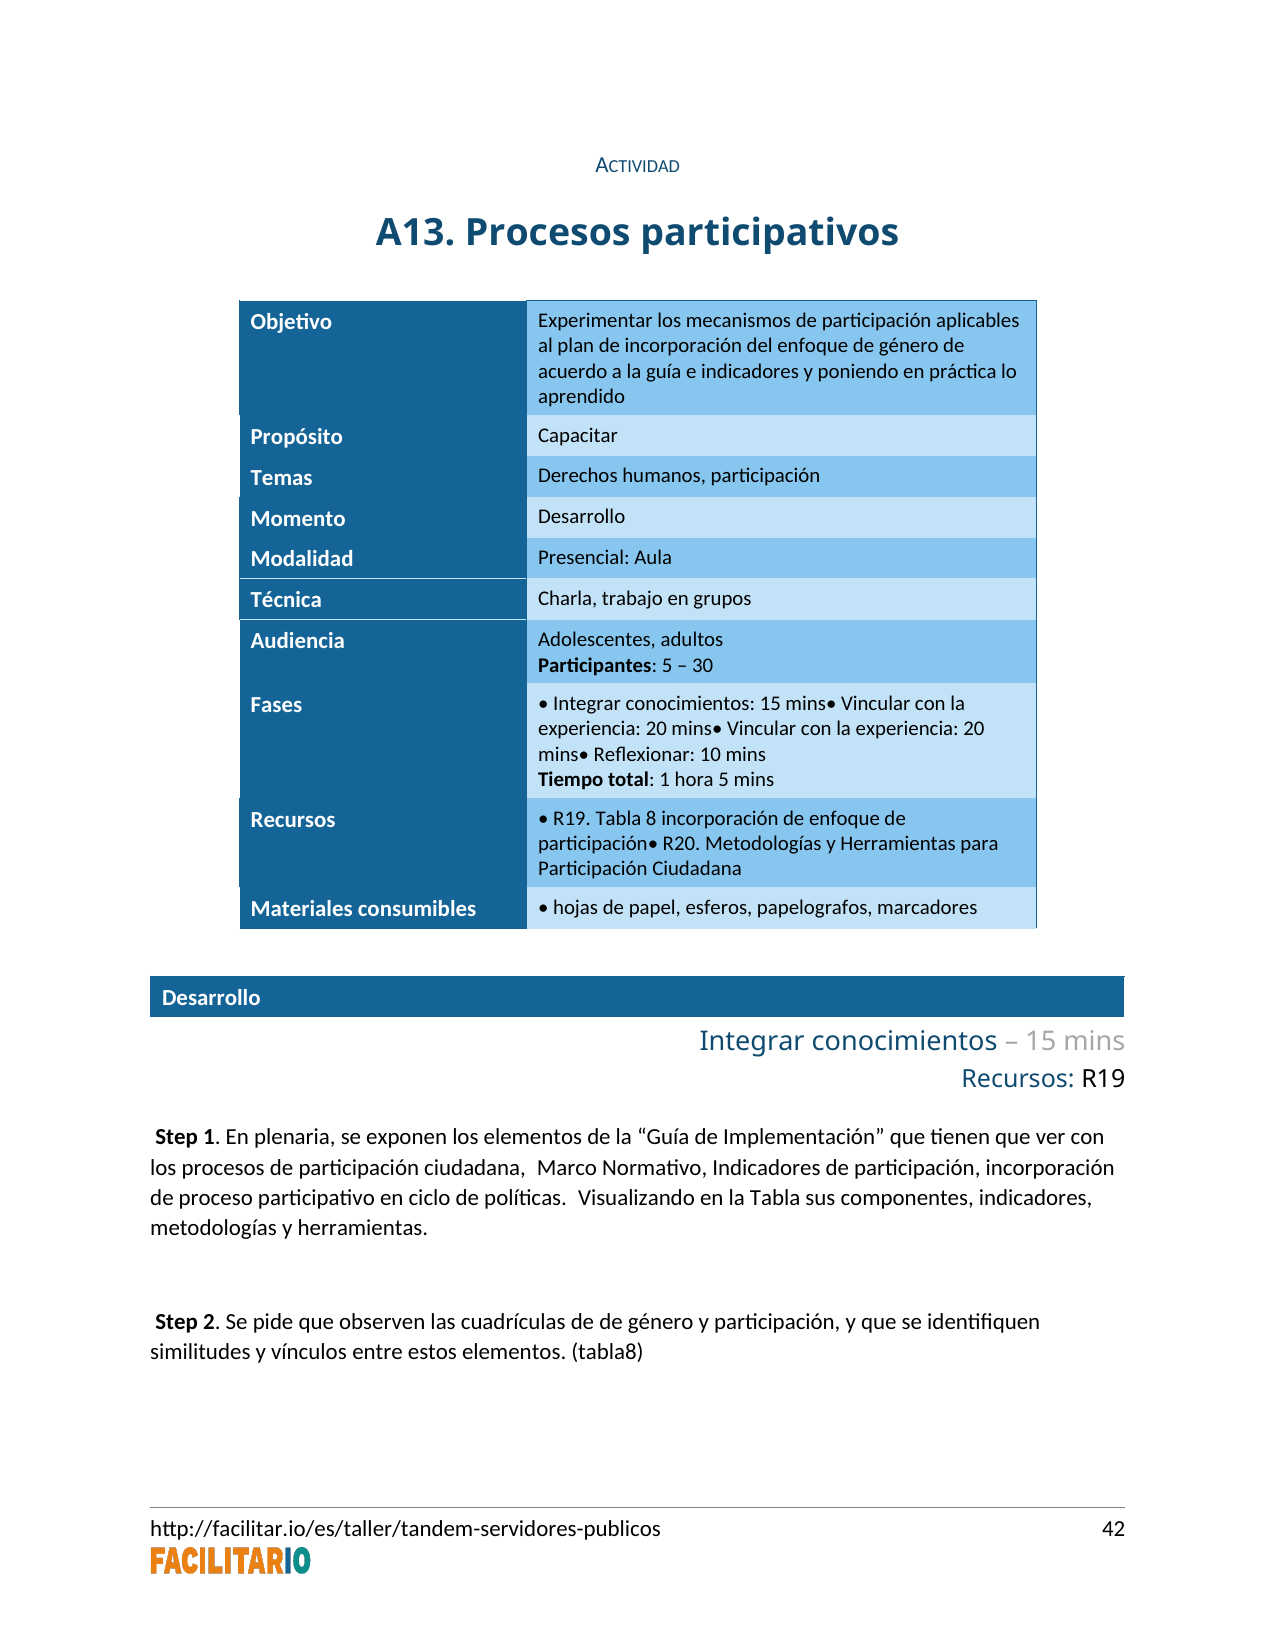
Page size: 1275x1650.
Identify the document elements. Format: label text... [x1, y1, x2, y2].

table_cell Desarrollo [527, 497, 1036, 538]
text Step 2. Se pide que observen las cuadrículas de de género y participación, y que se identifiquen similitudes y vínculos entre estos elementos. (tabla8) [150, 1307, 1125, 1365]
table_cell Derechos humanos, participación [527, 456, 1036, 497]
table_cell Presencial: Aula [527, 538, 1036, 578]
table_cell Modalidad [240, 539, 526, 578]
table_cell Momento [240, 498, 526, 538]
subtitle Integrar conocimientos – 15 mins [150, 1021, 1125, 1058]
picture [145, 1544, 315, 1576]
table_header Desarrollo [151, 977, 1124, 1017]
table_header Objetivo [240, 301, 526, 415]
table_header Experimentar los mecanismos de participación aplicables al plan de incorporación del enfoque de género de acuerdo a la guía e indicadores y poniendo en práctica lo aprendido [527, 301, 1036, 415]
table_cell Charla, trabajo en grupos [527, 579, 1036, 619]
table_cell Audiencia [240, 621, 526, 683]
table_cell • R19. Tabla 8 incorporación de enfoque de participación [527, 798, 1036, 887]
table_cell Adolescentes, adultos Participantes: 5 – 30 [527, 620, 1036, 683]
subtitle A13. Procesos participativos [150, 205, 1125, 256]
table_cell • hojas de papel, esferos, papelografos, marcadores [527, 887, 1036, 928]
table_cell • Integrar conocimientos: 15 mins Tiempo total: 1 hora 5 mins [527, 683, 1036, 798]
table_cell Materiales consumibles [240, 888, 526, 928]
table_cell Temas [240, 457, 526, 497]
table_cell Propósito [240, 416, 526, 456]
table_cell Fases [240, 684, 526, 798]
text Actividad [150, 150, 1125, 178]
table_cell Técnica [240, 580, 526, 619]
text Step 1. En plenaria, se exponen los elementos de la “Guía de Implementación” que tienen que ver con los procesos de participación ciudadana, Marco Normativo, Indicadores de participación, incorporación de proceso participativo en ciclo de políticas. Visualizando en la Tabla sus componentes, indicadores, metodologías y herramientas. [150, 1122, 1125, 1241]
text Recursos: R19 [150, 1061, 1125, 1095]
table_cell Capacitar [527, 415, 1036, 456]
table_cell Recursos [240, 799, 526, 887]
